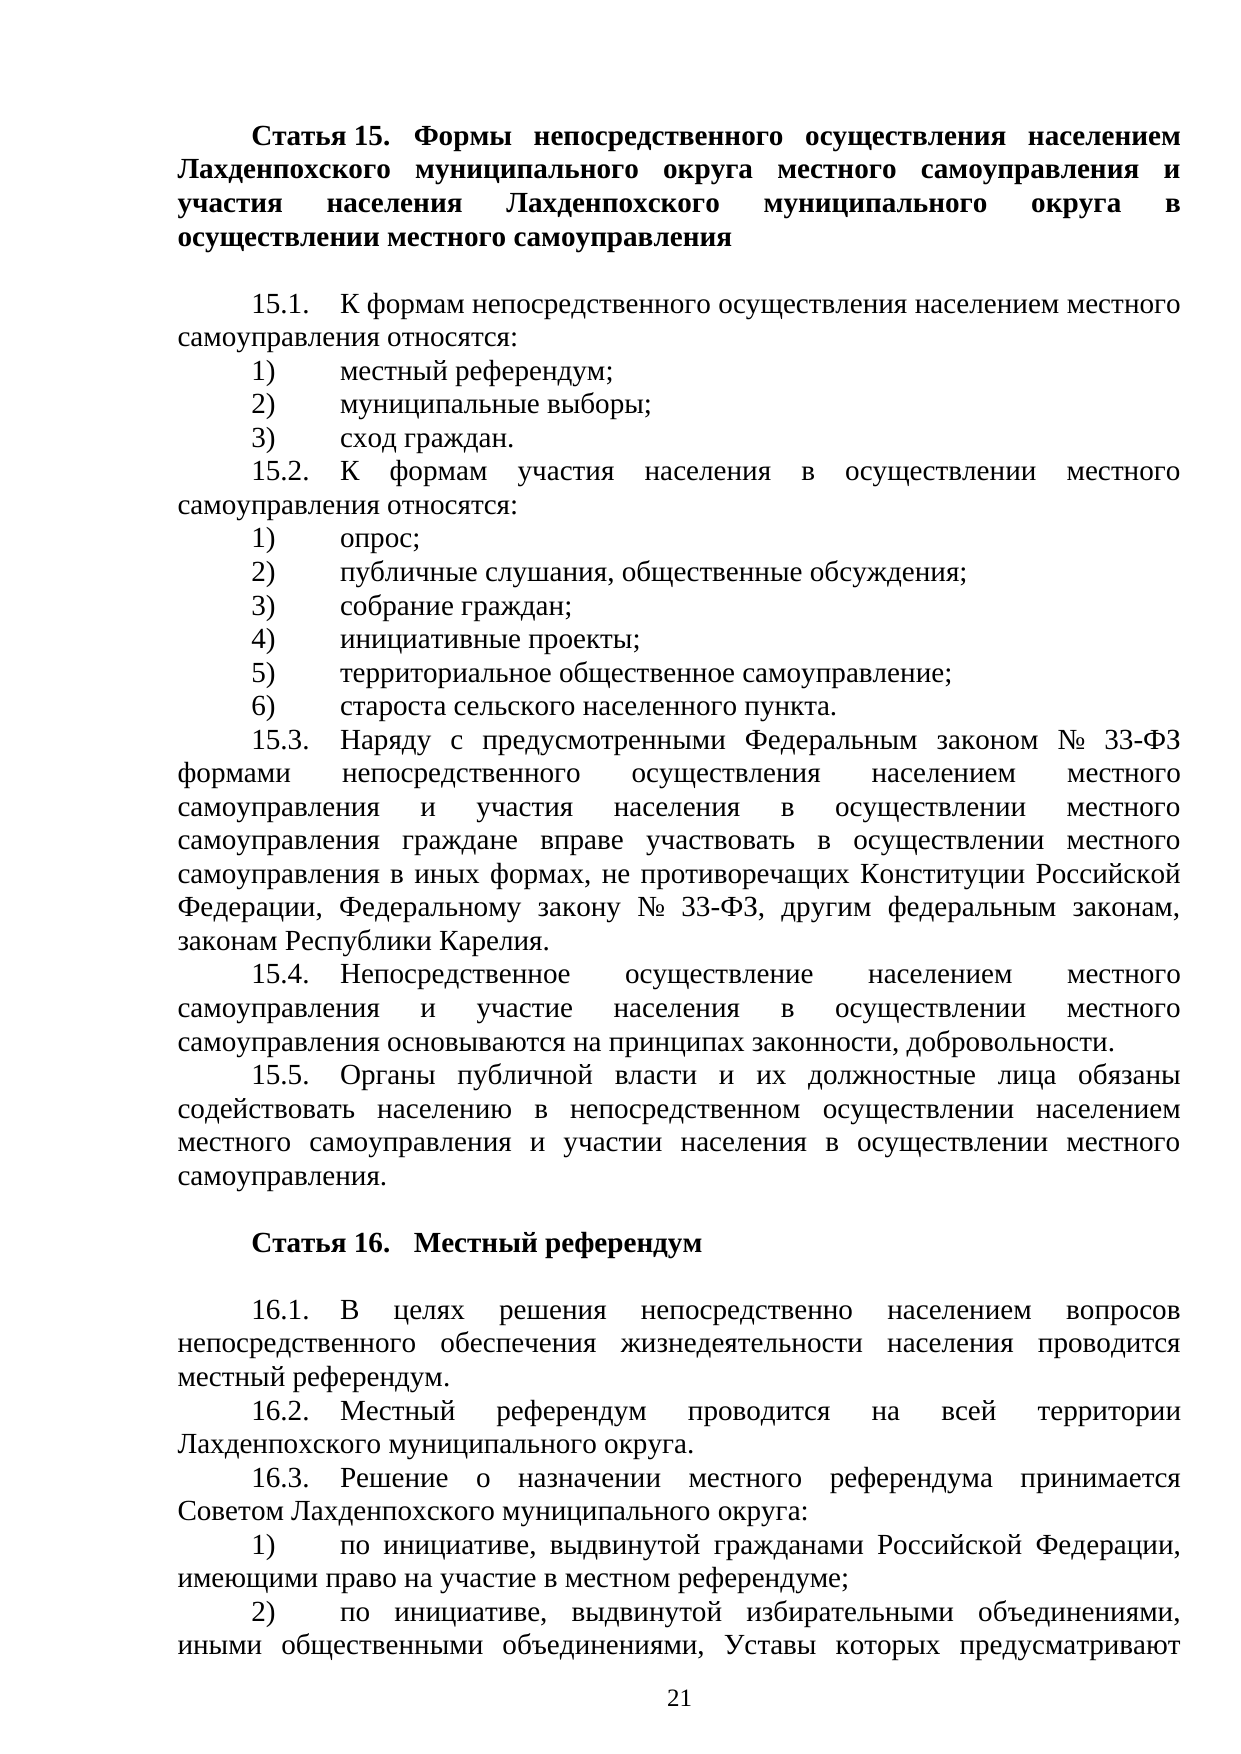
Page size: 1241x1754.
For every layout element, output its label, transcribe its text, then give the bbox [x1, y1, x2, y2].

list К формам непосредственного осуществления населением местного самоуправления относятся: [177, 286, 1181, 353]
list Органы публичной власти и их должностные лица обязаны содействовать населению в непосредственном осуществлении населением местного самоуправления и участии населения в осуществлении местного самоуправления. [177, 1057, 1181, 1191]
list территориальное общественное самоуправление; [177, 655, 1181, 688]
list инициативные проекты; [177, 621, 1181, 655]
list В целях решения непосредственно населением вопросов непосредственного обеспечения жизнедеятельности населения проводится местный референдум. [177, 1292, 1181, 1393]
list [177, 1594, 1181, 1661]
list публичные слушания, общественные обсуждения; [177, 554, 1181, 588]
list Формы непосредственного осуществления населением Лахденпохского муниципального округа местного самоуправления и участия населения Лахденпохского муниципального округа в осуществлении местного самоуправления [177, 118, 1181, 252]
list Местный референдум проводится на всей территории Лахденпохского муниципального округа. [177, 1393, 1181, 1460]
list по инициативе, выдвинутой гражданами Российской Федерации, имеющими право на участие в местном референдуме; [177, 1527, 1181, 1594]
list Решение о назначении местного референдума принимается Советом Лахденпохского муниципального округа: [177, 1460, 1181, 1527]
list собрание граждан; [177, 588, 1181, 621]
list Наряду с предусмотренными Федеральным законом № 33-ФЗ формами непосредственного осуществления населением местного самоуправления и участия населения в осуществлении местного самоуправления граждане вправе участвовать в осуществлении местного самоуправления в иных формах, не противоречащих Конституции Российской Федерации, Федеральному закону № 33-ФЗ, другим федеральным законам, законам Республики Карелия. [177, 722, 1181, 957]
list опрос; [177, 521, 1181, 554]
list К формам участия населения в осуществлении местного самоуправления относятся: [177, 453, 1181, 521]
list сход граждан. [177, 420, 1181, 453]
list Непосредственное осуществление населением местного самоуправления и участие населения в осуществлении местного самоуправления основываются на принципах законности, добровольности. [177, 957, 1181, 1057]
list Местный референдум [177, 1225, 1181, 1258]
list муниципальные выборы; [177, 386, 1181, 420]
list староста сельского населенного пункта. [177, 688, 1181, 722]
list местный референдум; [177, 353, 1181, 386]
